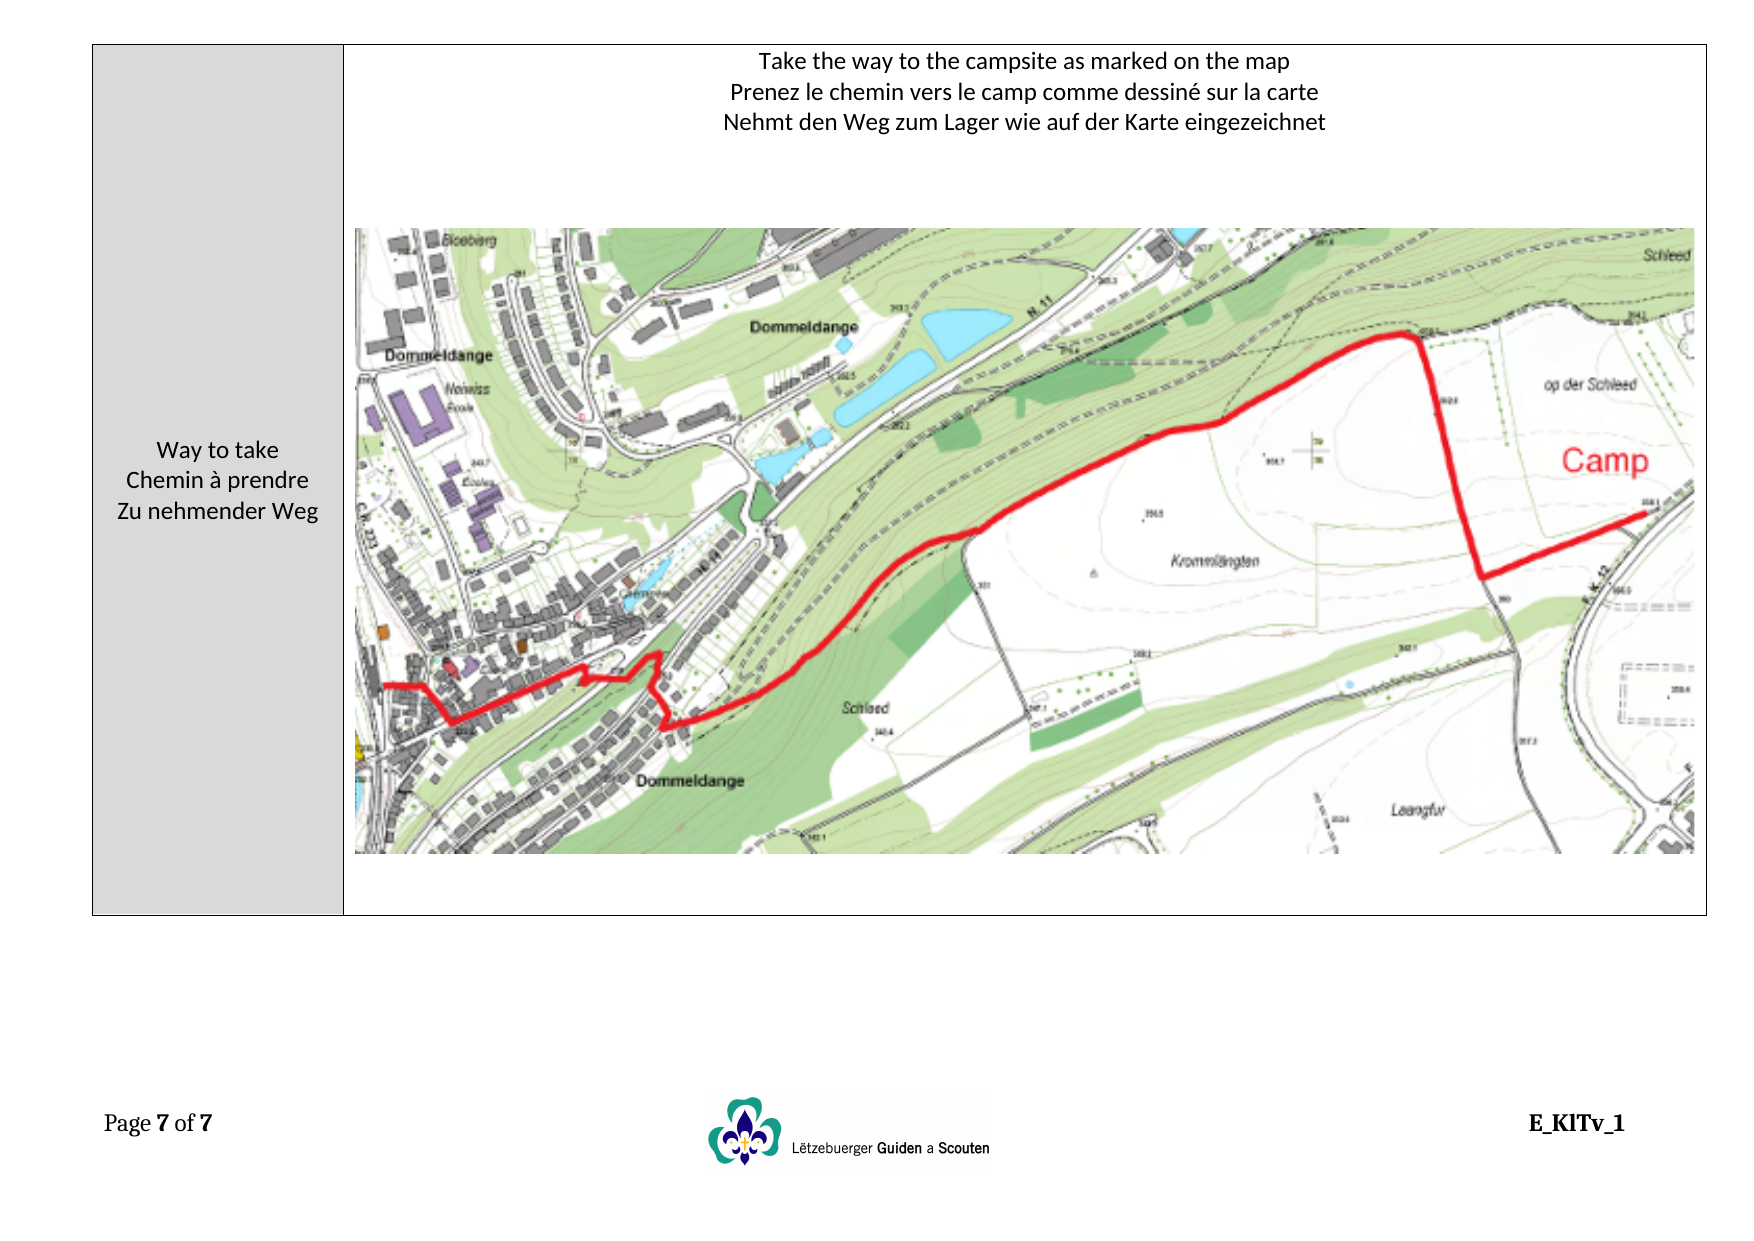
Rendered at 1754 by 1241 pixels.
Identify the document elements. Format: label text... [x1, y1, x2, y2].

table_header Way to take Chemin à prendre Zu nehmender Weg [93, 45, 343, 914]
picture [706, 1095, 989, 1171]
picture [355, 228, 1695, 854]
table_header Take the way to the campsite as marked on the map Prenez le chemin vers le camp comme dessiné sur la carte Nehmt den Weg zum Lager wie auf der Karte eingezeichnet [344, 45, 1706, 914]
